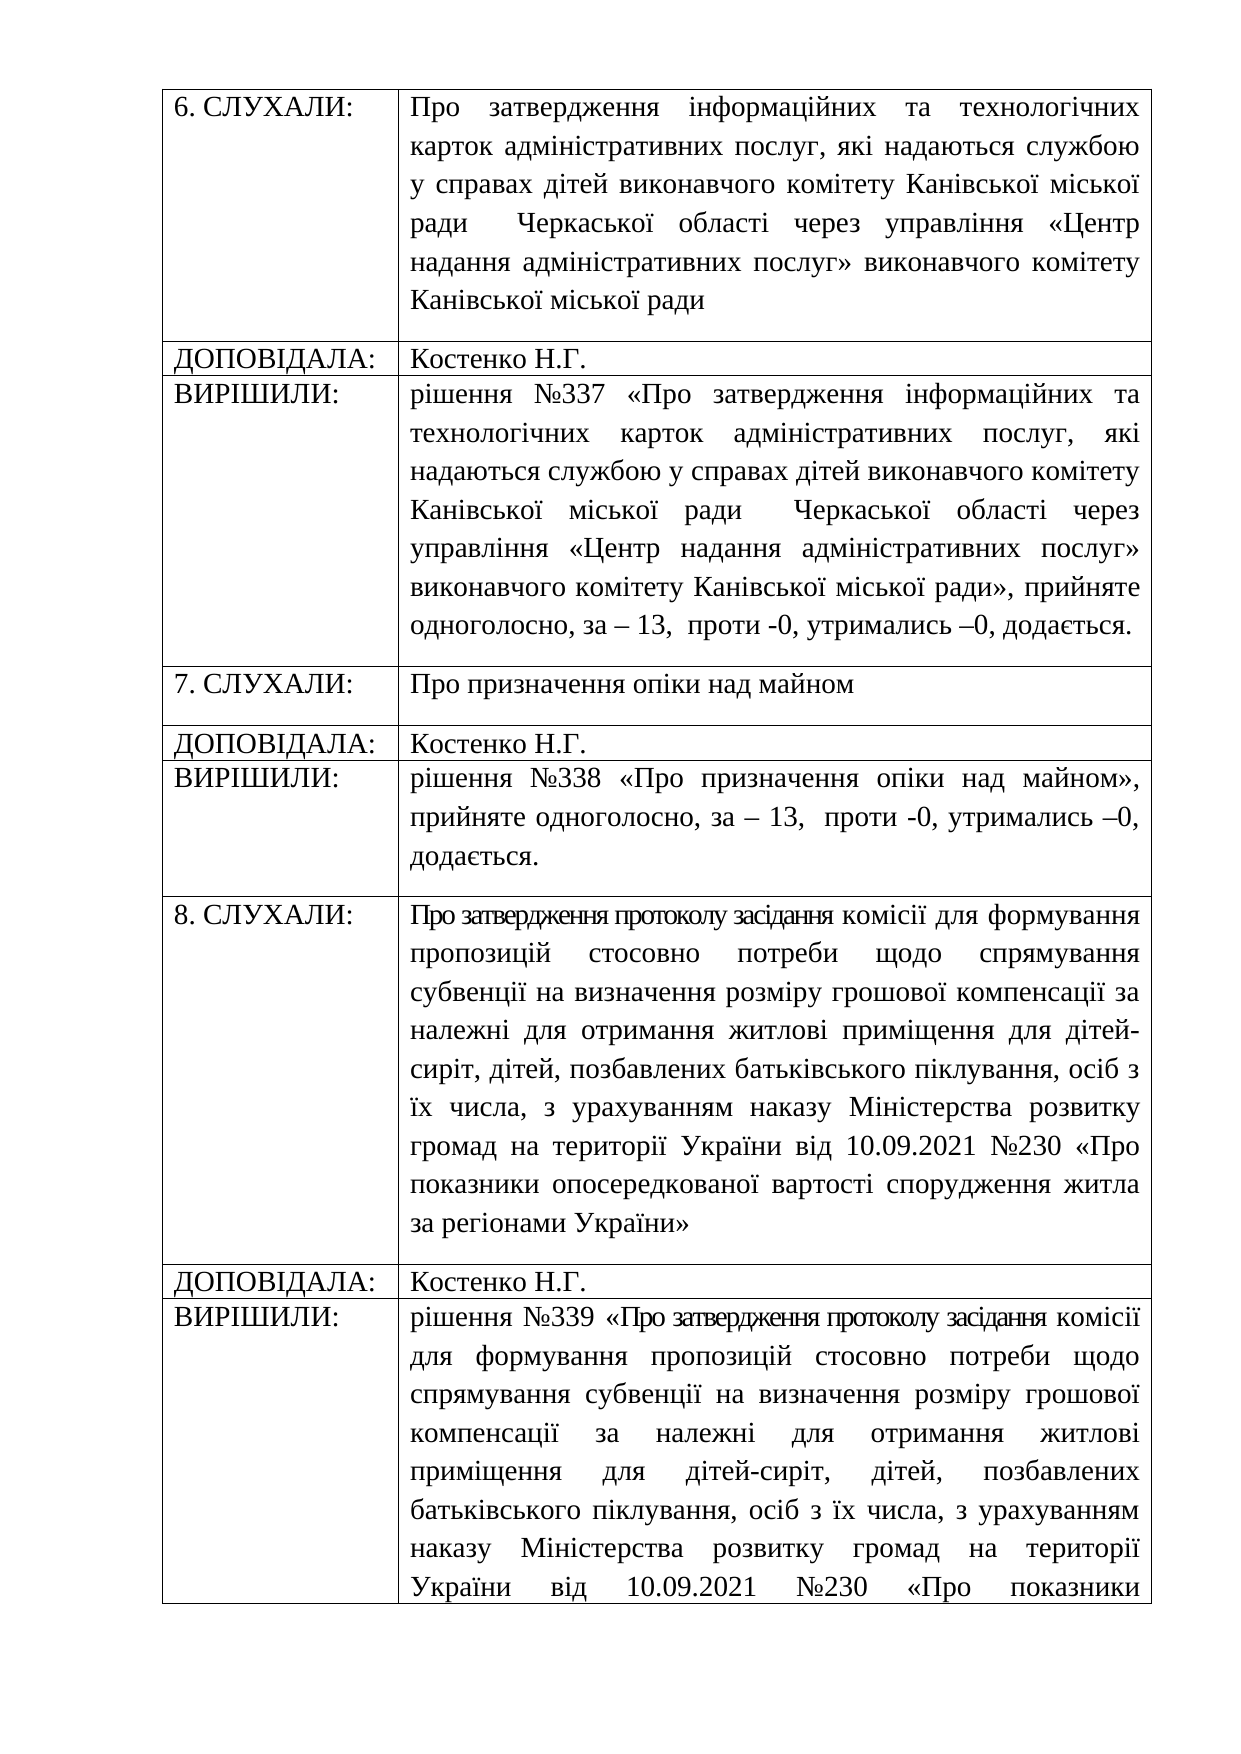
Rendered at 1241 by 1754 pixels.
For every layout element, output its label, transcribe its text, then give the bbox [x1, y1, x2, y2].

table_cell Про затвердження протоколу засідання комісії для формування пропозицій стосовно потреби щодо спрямування субвенції на визначення розміру грошової компенсації за належні для отримання житлові приміщення для дітей-сиріт, дітей, позбавлених батьківського піклування, осіб з їх числа, з урахуванням наказу Міністерства розвитку громад на території України від 10.09.2021 №230 «Про показники опосередкованої вартості спорудження житла за регіонами України» [399, 897, 1151, 1263]
table_cell рішення №338 «Про призначення опіки над майном», прийняте одноголосно, за – 13, проти -0, утримались –0, додається. [399, 761, 1151, 896]
table_cell Костенко Н.Г. [399, 342, 1151, 375]
table_cell рішення №337 «Про затвердження інформаційних та технологічних карток адміністративних послуг, які надаються службою у справах дітей виконавчого комітету Канівської міської ради Черкаської області через управління «Центр надання адміністративних послуг» виконавчого комітету Канівської міської ради», прийняте одноголосно, за – 13, проти -0, утримались –0, додається. [399, 376, 1151, 666]
table_cell ВИРІШИЛИ: [163, 761, 398, 896]
table_cell Костенко Н.Г. [399, 1265, 1151, 1298]
table_cell Про затвердження інформаційних та технологічних карток адміністративних послуг, які надаються службою у справах дітей виконавчого комітету Канівської міської ради Черкаської області через управління «Центр надання адміністративних послуг» виконавчого комітету Канівської міської ради [399, 90, 1151, 341]
table_cell ВИРІШИЛИ: [163, 1299, 398, 1602]
table_cell 7. СЛУХАЛИ: [163, 667, 398, 725]
table_cell 6. СЛУХАЛИ: [163, 90, 398, 341]
table_cell Про призначення опіки над майном [399, 667, 1151, 725]
table_cell ДОПОВІДАЛА: [163, 1265, 398, 1298]
table_cell Костенко Н.Г. [399, 726, 1151, 759]
table_cell ВИРІШИЛИ: [163, 376, 398, 666]
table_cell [399, 1299, 1151, 1602]
table_cell 8. СЛУХАЛИ: [163, 897, 398, 1263]
table_cell ДОПОВІДАЛА: [163, 342, 398, 375]
table_cell ДОПОВІДАЛА: [163, 726, 398, 759]
